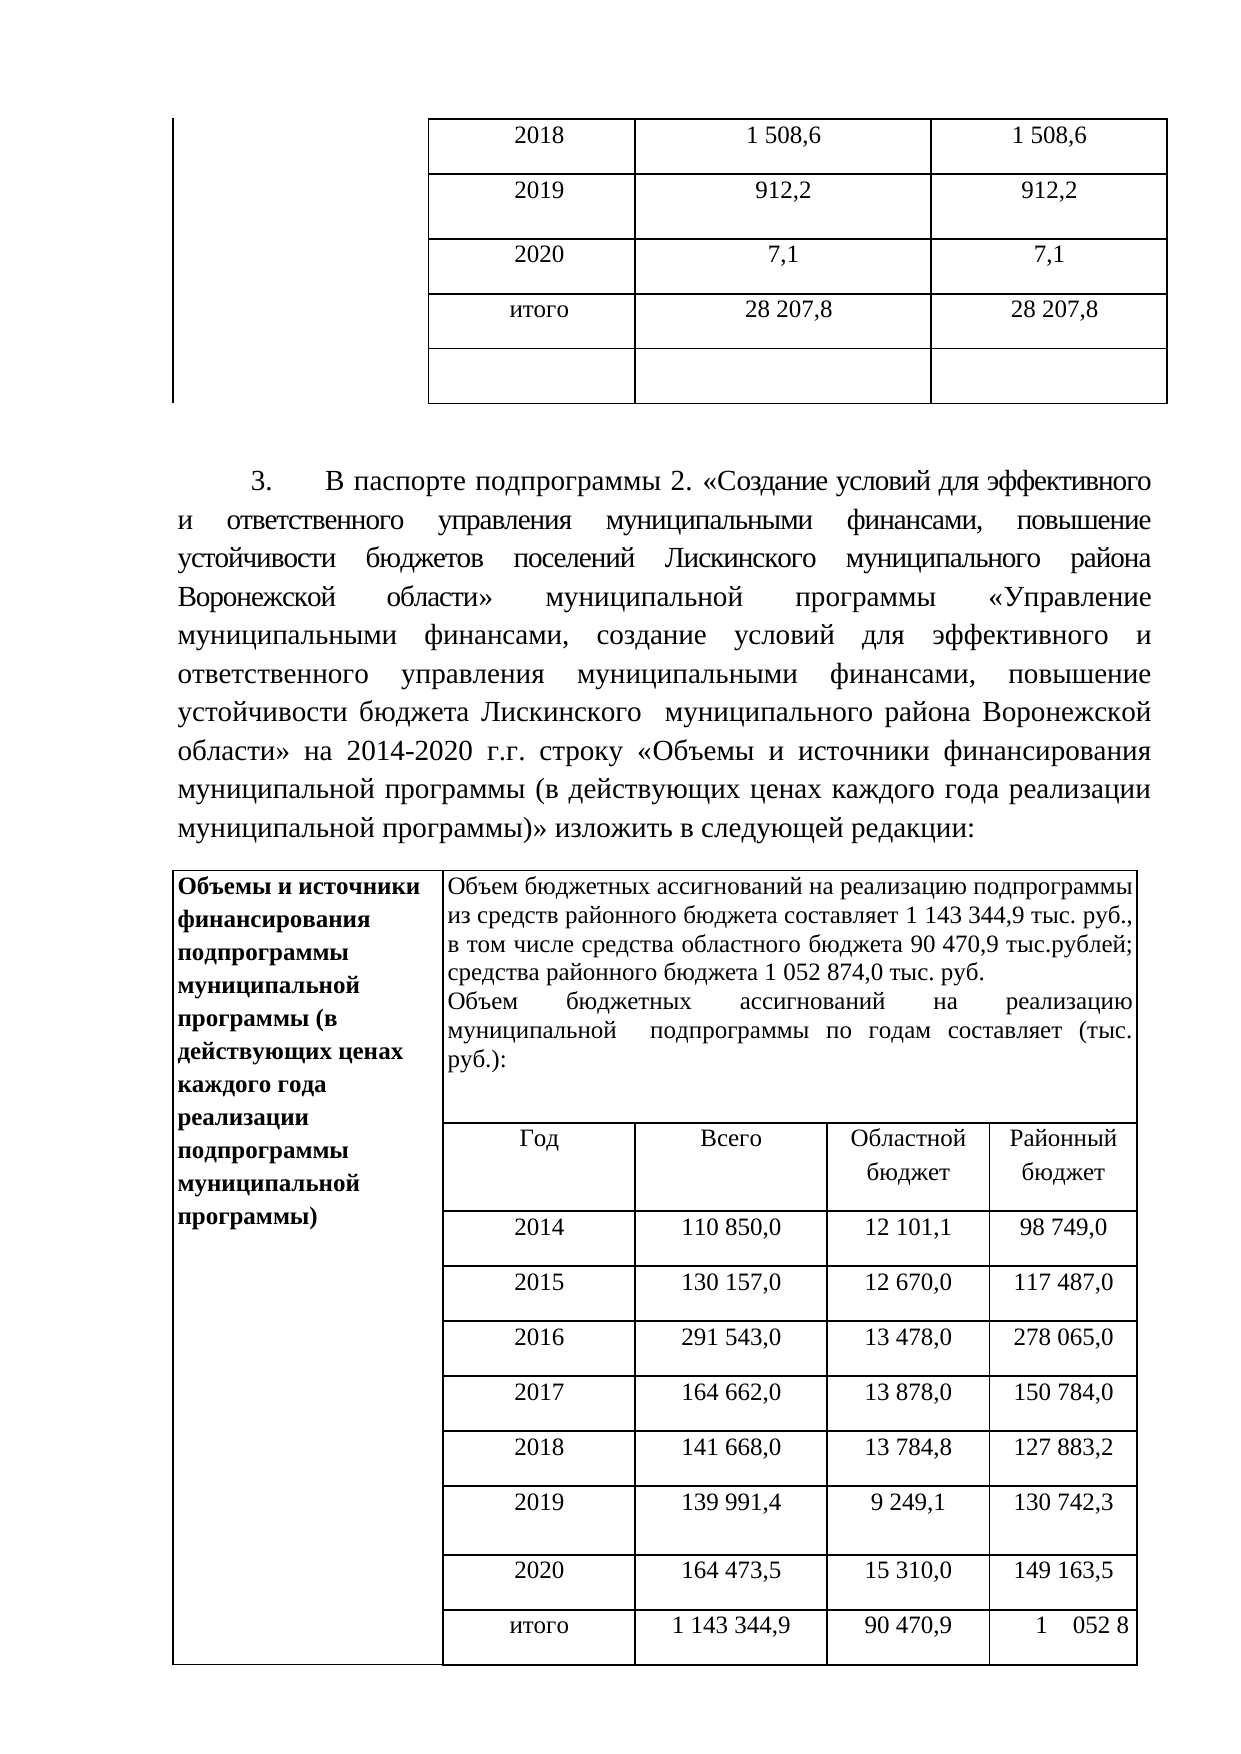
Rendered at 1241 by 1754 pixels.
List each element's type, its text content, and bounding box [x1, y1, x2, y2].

table_cell 28 207,8 [932, 295, 1166, 348]
table_cell 130 157,0 [636, 1267, 826, 1320]
table_cell итого [429, 295, 634, 348]
table_cell 12 670,0 [828, 1267, 989, 1320]
table_cell Районный бюджет [990, 1124, 1136, 1210]
table_cell 110 850,0 [636, 1212, 826, 1265]
table_cell итого [444, 1611, 634, 1664]
table_cell 278 065,0 [990, 1322, 1136, 1375]
table_cell 2016 [444, 1322, 634, 1375]
table_header Объемы и источники финансирования подпрограммы муниципальной программы (в действующих ценах каждого года реализации подпрограммы муниципальной программы) [174, 871, 442, 1664]
table_cell 2018 [429, 120, 634, 173]
table_cell 127 883,2 [990, 1432, 1136, 1485]
table_cell 15 310,0 [828, 1556, 989, 1609]
table_cell 2015 [444, 1267, 634, 1320]
table_cell 1 508,6 [636, 120, 930, 173]
table_cell 1 143 344,9 [636, 1611, 826, 1664]
table_cell 2019 [429, 175, 634, 238]
table_cell [932, 349, 1166, 403]
table_cell 130 742,3 [990, 1487, 1136, 1554]
table_cell 291 543,0 [636, 1322, 826, 1375]
table_cell 13 478,0 [828, 1322, 989, 1375]
table_cell 052 874,0 [990, 1611, 1136, 1664]
table_cell 2020 [429, 240, 634, 293]
table_cell 139 991,4 [636, 1487, 826, 1554]
table_cell 13 878,0 [828, 1377, 989, 1430]
table_cell 2019 [444, 1487, 634, 1554]
table_cell 98 749,0 [990, 1212, 1136, 1265]
table_cell 149 163,5 [990, 1556, 1136, 1609]
table_cell 912,2 [636, 175, 930, 238]
table_cell 28 207,8 [636, 295, 930, 348]
table_cell Всего [636, 1124, 826, 1210]
table_cell 141 668,0 [636, 1432, 826, 1485]
table_cell 13 784,8 [828, 1432, 989, 1485]
table_cell [429, 349, 634, 403]
table_cell Год [444, 1124, 634, 1210]
table_cell 12 101,1 [828, 1212, 989, 1265]
table_cell 912,2 [932, 175, 1166, 238]
table_cell Областной бюджет [828, 1124, 989, 1210]
table_cell 164 473,5 [636, 1556, 826, 1609]
table_cell 117 487,0 [990, 1267, 1136, 1320]
table_cell 150 784,0 [990, 1377, 1136, 1430]
table_cell 7,1 [636, 240, 930, 293]
table_cell 2018 [444, 1432, 634, 1485]
table_cell 90 470,9 [828, 1611, 989, 1664]
table_cell 2017 [444, 1377, 634, 1430]
table_cell 7,1 [932, 240, 1166, 293]
table_header Объем бюджетных ассигнований на реализацию подпрограммы из средств районного бюджета составляет 1 143 344,9 тыс. руб., в том числе средства областного бюджета 90 470,9 тыс.рублей; средства районного бюджета 1 052 874,0 тыс. руб. Объем бюджетных ассигнований на реализацию муниципальной подпрограммы по годам составляет (тыс. руб.): [444, 871, 1136, 1122]
list В паспорте подпрограммы 2. «Создание условий для эффективного и ответственного управления муниципальными финансами, повышение устойчивости бюджетов поселений Лискинского муниципального района Воронежской области» муниципальной программы «Управление муниципальными финансами, создание условий для эффективного и ответственного управления муниципальными финансами, повышение устойчивости бюджета Лискинского муниципального района Воронежской области» на 2014-2020 г.г. строку «Объемы и источники финансирования муниципальной программы (в действующих ценах каждого года реализации муниципальной программы)» изложить в следующей редакции: [177, 463, 1152, 844]
table_cell 9 249,1 [828, 1487, 989, 1554]
table_cell 164 662,0 [636, 1377, 826, 1430]
table_cell 2020 [444, 1556, 634, 1609]
table_cell [636, 349, 930, 403]
table_cell 1 508,6 [932, 120, 1166, 173]
table_cell 2014 [444, 1212, 634, 1265]
